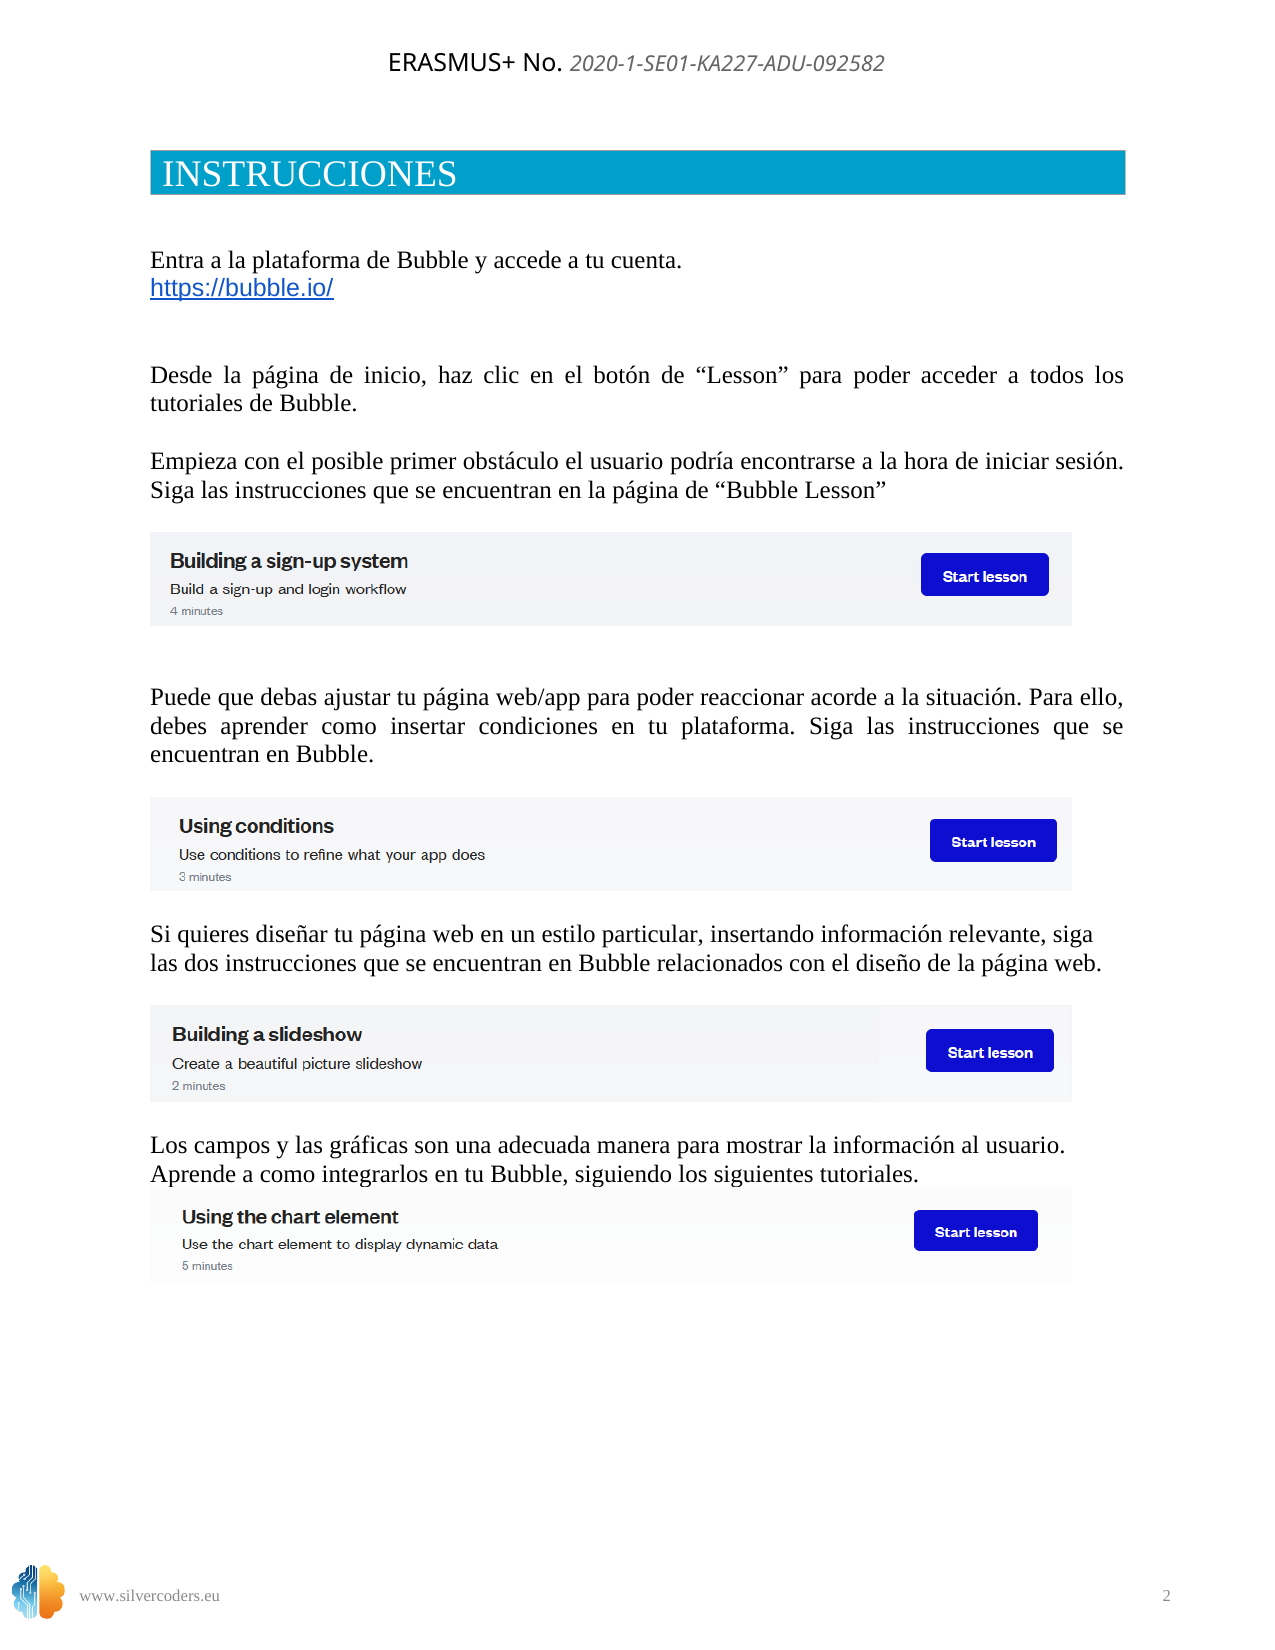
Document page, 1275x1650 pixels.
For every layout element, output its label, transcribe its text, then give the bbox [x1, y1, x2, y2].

picture [150, 1187, 1072, 1284]
picture [150, 532, 1072, 626]
text Desde la página de inicio, haz clic en el botón de “Lesson” para poder acceder a todos los tutoriales de Bubble. [150, 360, 1125, 417]
picture [11, 1565, 65, 1619]
picture [150, 797, 1072, 891]
text Puede que debas ajustar tu página web/app para poder reaccionar acorde a la situación. Para ello, debes aprender como insertar condiciones en tu plataforma. Siga las instrucciones que se encuentran en Bubble. [150, 682, 1125, 768]
picture [150, 1005, 1072, 1102]
text Si quieres diseñar tu página web en un estilo particular, insertando información relevante, siga las dos instrucciones que se encuentran en Bubble relacionados con el diseño de la página web. [150, 919, 1125, 977]
text https://bubble.io/ [150, 273, 1125, 302]
text Entra a la plataforma de Bubble y accede a tu cuenta. [150, 245, 1125, 273]
text Empieza con el posible primer obstáculo el usuario podría encontrarse a la hora de iniciar sesión. Siga las instrucciones que se encuentran en la página de “Bubble Lesson” [150, 446, 1125, 503]
table_header INSTRUCCIONES [151, 151, 1125, 194]
text Los campos y las gráficas son una adecuada manera para mostrar la información al usuario. Aprende a como integrarlos en tu Bubble, siguiendo los siguientes tutoriales. [150, 1130, 1125, 1188]
